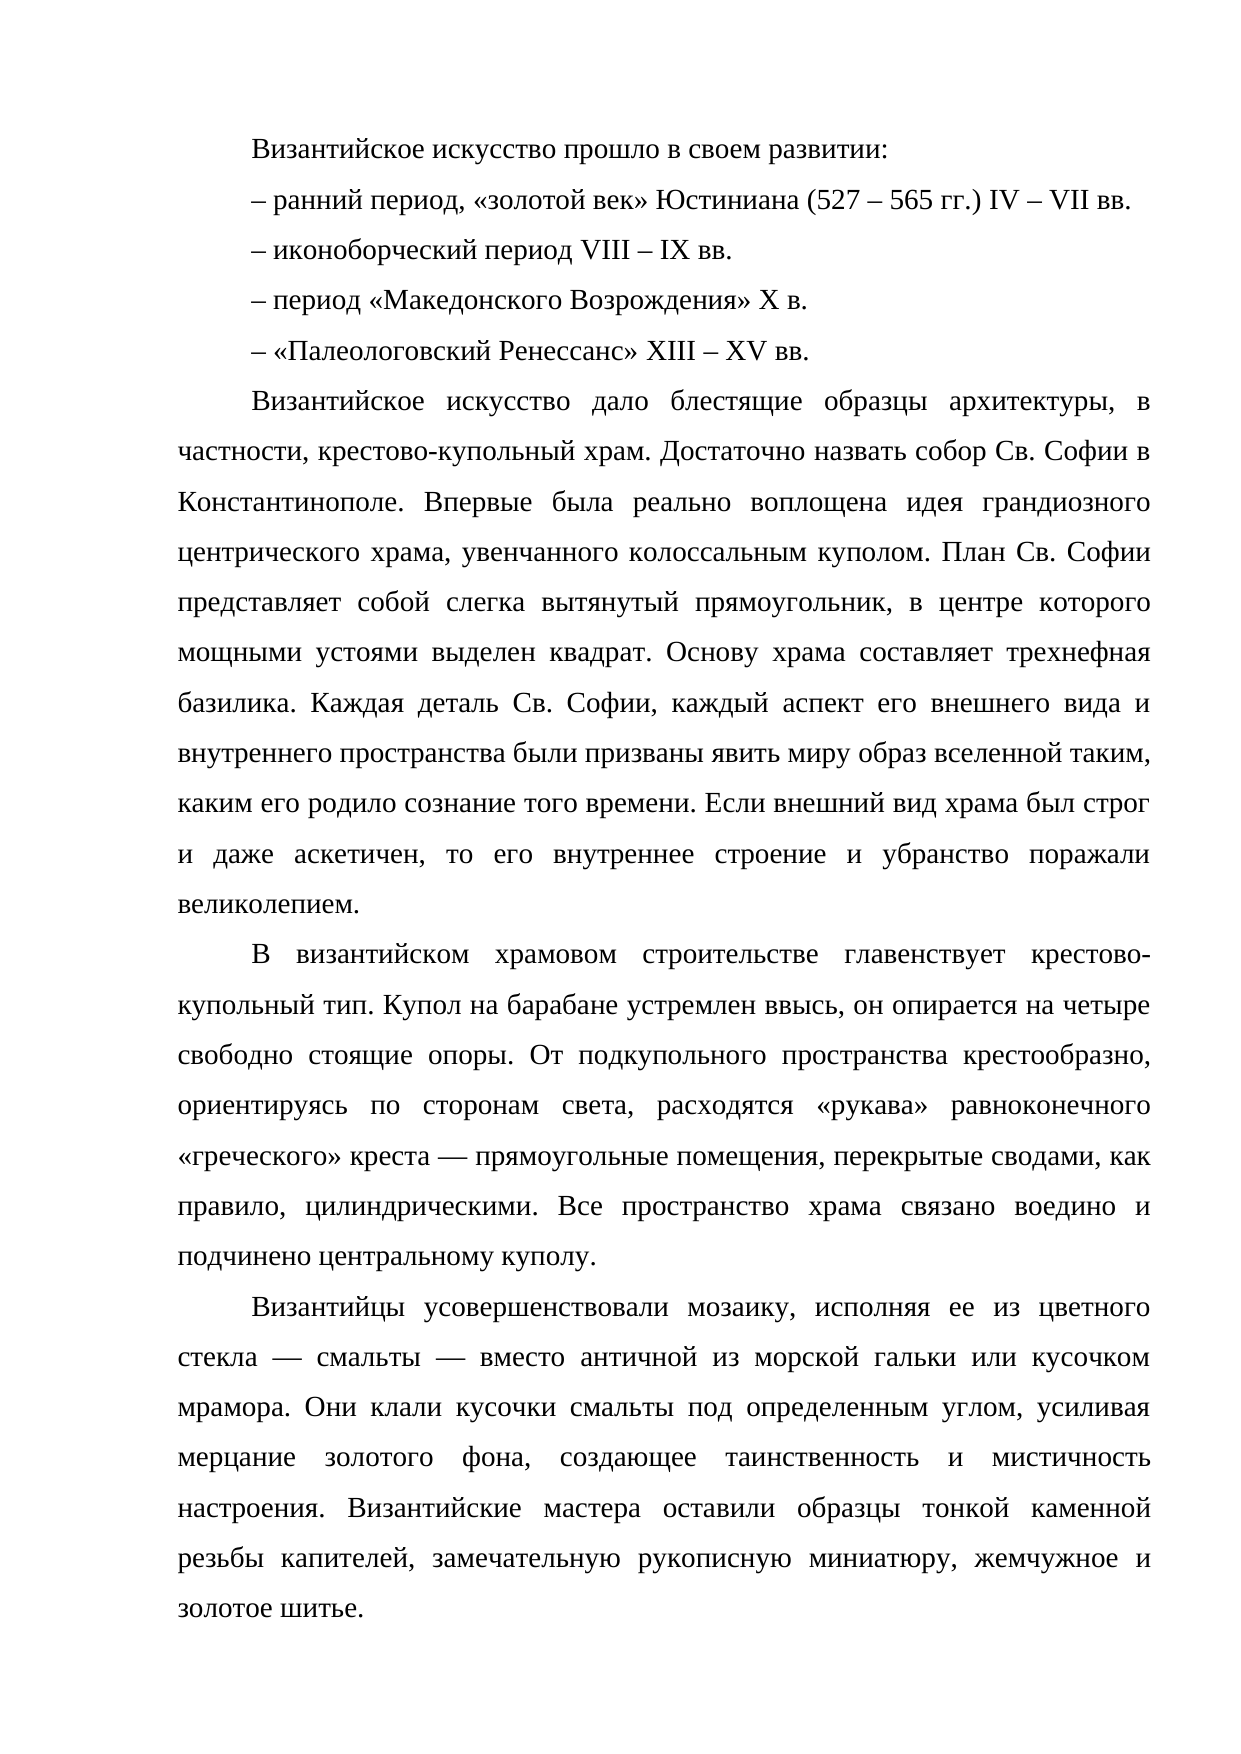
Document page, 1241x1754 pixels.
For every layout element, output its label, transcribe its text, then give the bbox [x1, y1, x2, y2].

text – период «Македонского Возрождения» Х в. [177, 282, 1152, 316]
text Византийцы усовершенствовали мозаику, исполняя ее из цветного стекла — смальты — вместо античной из морской гальки или кусочком мрамора. Они клали кусочки смальты под определенным углом, усиливая мерцание золотого фона, создающее таинственность и мистичность настроения. Византийские мастера оставили образцы тонкой каменной резьбы капителей, замечательную рукописную миниатюру, жемчужное и золотое шитье. [177, 1289, 1152, 1624]
text В византийском храмовом строительстве главенствует крестово-купольный тип. Купол на барабане устремлен ввысь, он опирается на четыре свободно стоящие опоры. От подкупольного пространства крестообразно, ориентируясь по сторонам света, расходятся «рукава» равноконечного «греческого» креста — прямоугольные помещения, перекрытые сводами, как правило, цилиндрическими. Все пространство храма связано воедино и подчинено центральному куполу. [177, 936, 1152, 1272]
text – ранний период, «золотой век» Юстиниана (527 – 565 гг.) IV – VII вв. [177, 182, 1152, 215]
text – «Палеологовский Ренессанс» XIII – XV вв. [177, 333, 1152, 366]
text Византийское искусство прошло в своем развитии: [177, 131, 1152, 165]
text Византийское искусство дало блестящие образцы архитектуры, в частности, крестово-купольный храм. Достаточно назвать собор Св. Софии в Константинополе. Впервые была реально воплощена идея грандиозного центрического храма, увенчанного колоссальным куполом. План Св. Софии представляет собой слегка вытянутый прямоугольник, в центре которого мощными устоями выделен квадрат. Основу храма составляет трехнефная базилика. Каждая деталь Св. Софии, каждый аспект его внешнего вида и внутреннего пространства были призваны явить миру образ вселенной таким, каким его родило сознание того времени. Если внешний вид храма был строг и даже аскетичен, то его внутреннее строение и убранство поражали великолепием. [177, 383, 1152, 920]
text – иконоборческий период VIII – IX вв. [177, 232, 1152, 266]
